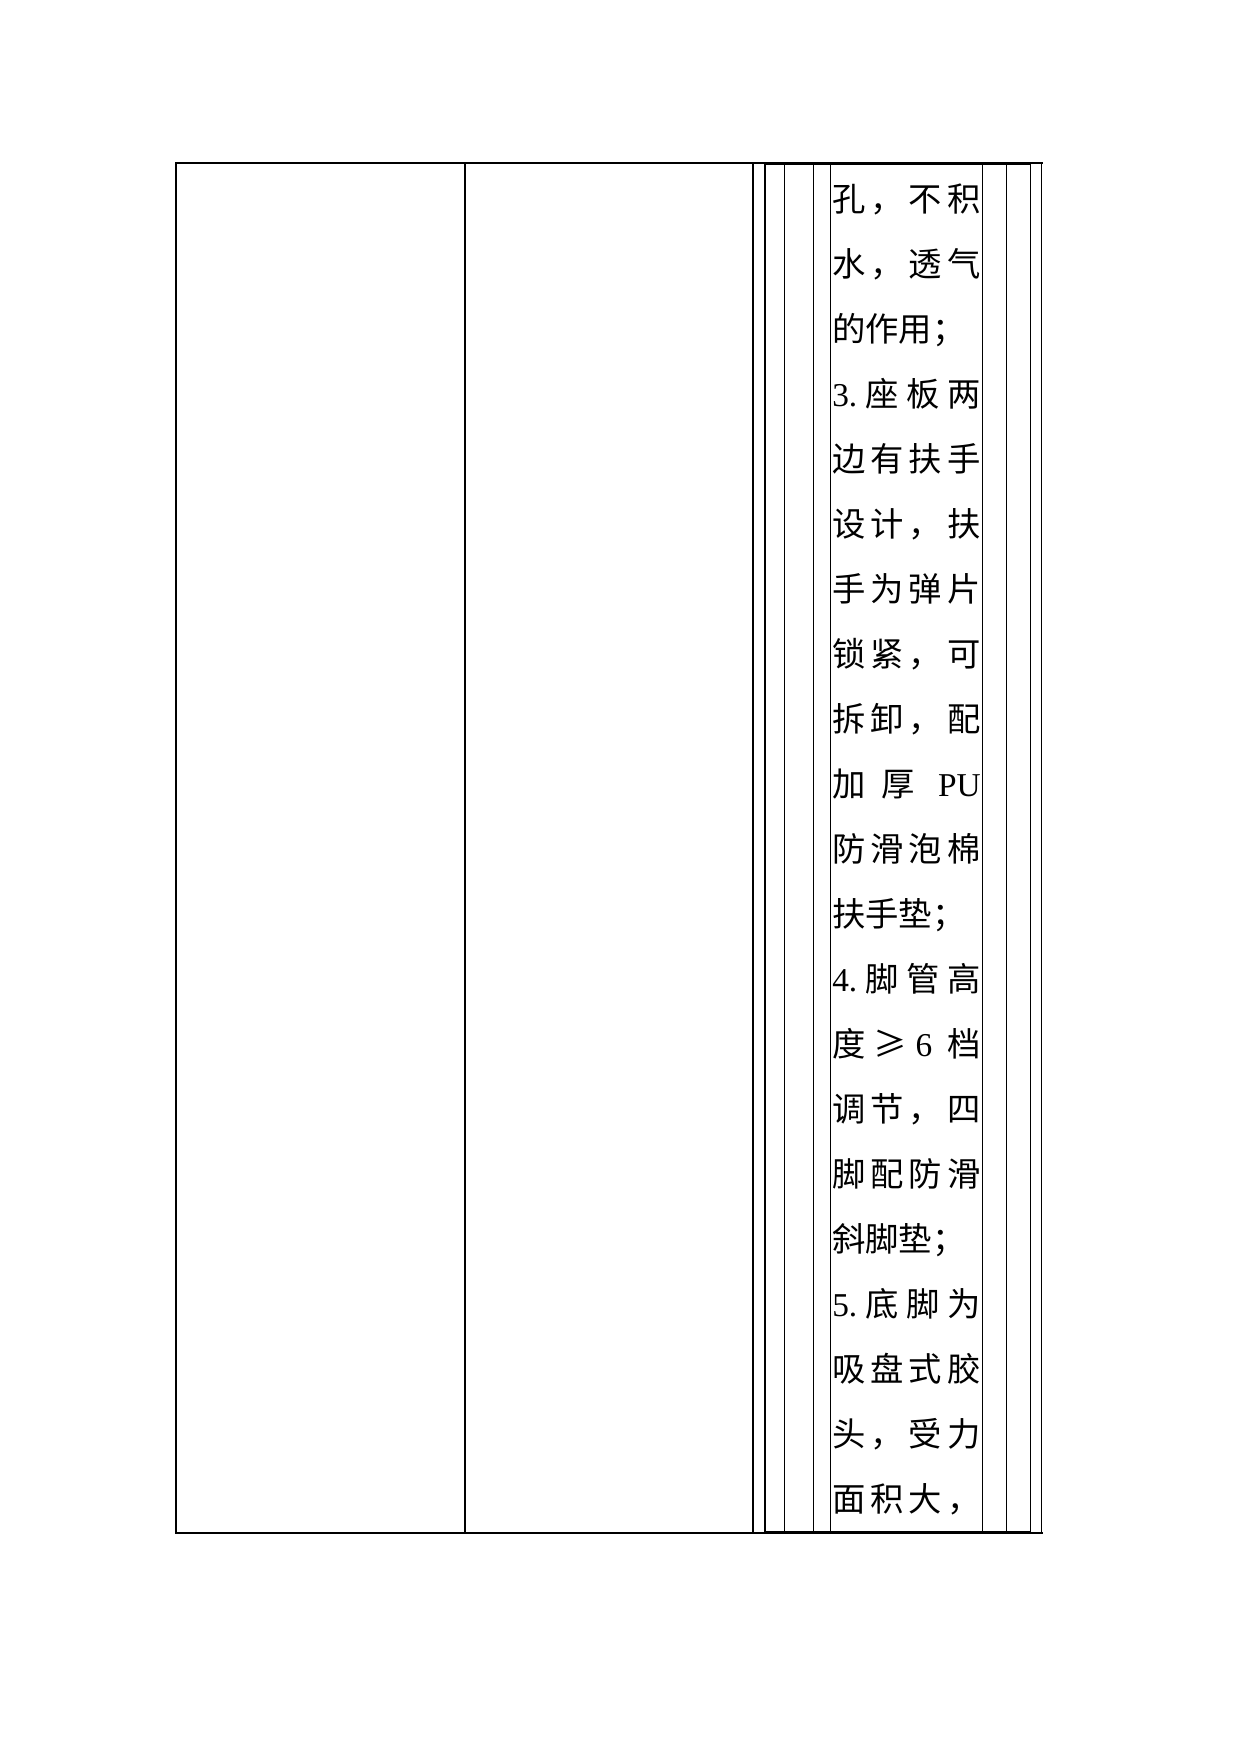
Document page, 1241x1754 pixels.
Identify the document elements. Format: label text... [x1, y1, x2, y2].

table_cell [766, 165, 784, 1531]
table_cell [814, 165, 830, 1531]
table_cell [177, 164, 464, 1532]
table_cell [754, 164, 764, 1532]
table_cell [785, 165, 813, 1531]
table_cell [983, 165, 1006, 1531]
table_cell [1007, 165, 1030, 1531]
table_cell 2 [466, 164, 752, 1532]
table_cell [1031, 164, 1041, 1532]
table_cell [831, 165, 982, 1531]
